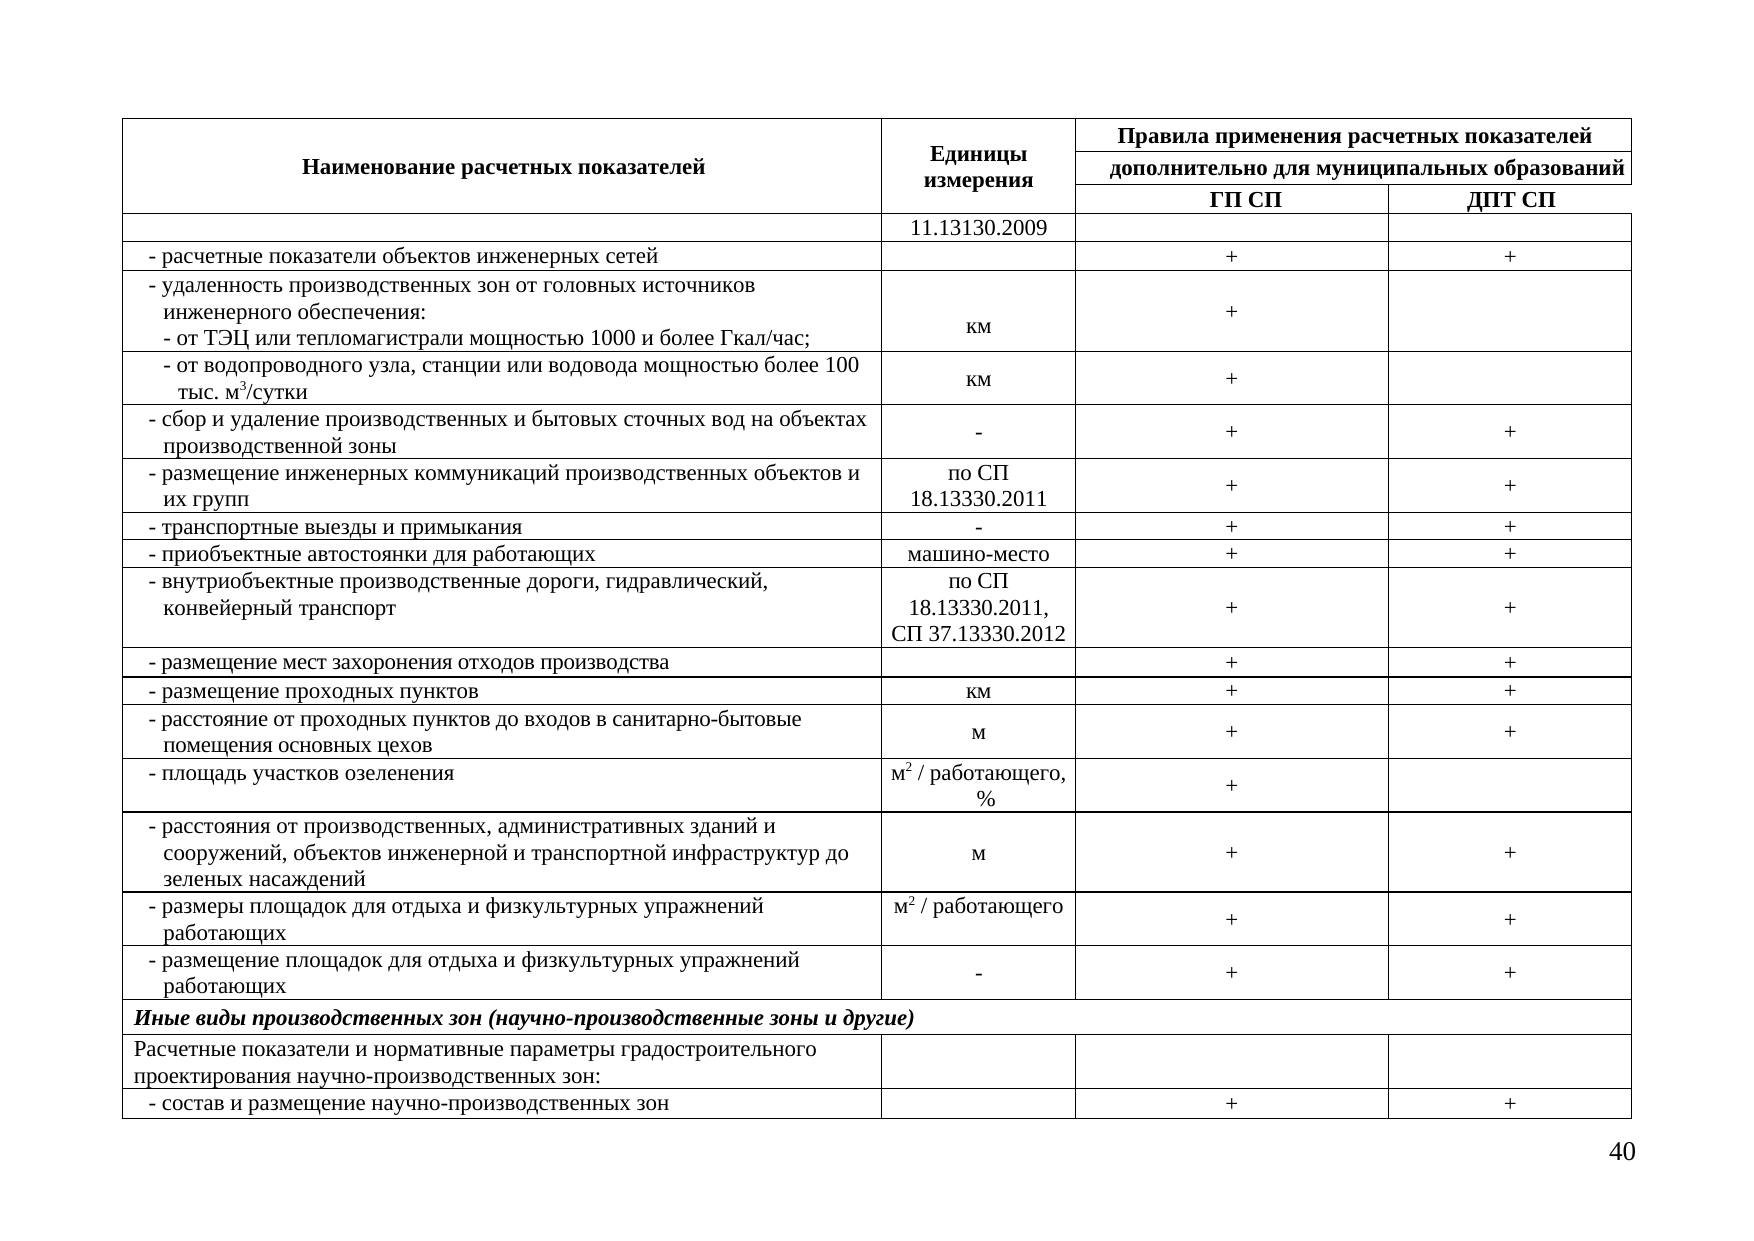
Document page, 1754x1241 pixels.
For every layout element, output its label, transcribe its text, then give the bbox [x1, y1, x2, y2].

table_cell ДПТ СП [1389, 185, 1632, 213]
table_cell [882, 648, 1075, 676]
table_cell + [1076, 459, 1388, 512]
table_cell [1389, 271, 1631, 351]
table_cell + [1076, 705, 1388, 758]
table_cell + [1076, 214, 1388, 241]
table_cell [1389, 759, 1631, 811]
table_cell м [882, 705, 1075, 758]
table_header Правила применения расчетных показателей [1076, 119, 1631, 151]
table_cell - расстояние от проходных пунктов до входов в санитарно-бытовые помещения основных цехов [123, 705, 881, 758]
table_cell км [882, 678, 1075, 704]
table_cell + [1389, 813, 1631, 891]
table_cell - [882, 513, 1075, 539]
table_cell по СП 18.13330.2011, СП 37.13330.2012 [882, 568, 1075, 647]
table_cell - размеры площадок для отдыха и физкультурных упражнений работающих [123, 893, 881, 945]
table_cell - удаленность производственных зон от головных источников инженерного обеспечения: - от ТЭЦ или тепломагистрали мощностью 1000 и более Гкал/час; [123, 271, 881, 351]
table_cell - сбор и удаление производственных и бытовых сточных вод на объектах производственной зоны [123, 405, 881, 458]
table_cell + [1076, 513, 1388, 539]
table_cell - приобъектные автостоянки для работающих [123, 540, 881, 567]
table_cell [1389, 352, 1631, 404]
table_cell + [1076, 568, 1388, 647]
table_cell [882, 242, 1075, 270]
table_cell + [1076, 813, 1388, 891]
table_cell - размещение проходных пунктов [123, 678, 881, 704]
table_cell + [1389, 678, 1631, 704]
table_cell + [1076, 352, 1388, 404]
table_cell + [1076, 540, 1388, 567]
table_cell - расчетные показатели объектов инженерных сетей [123, 242, 881, 270]
table_cell [882, 1089, 1075, 1118]
table_cell + [1076, 271, 1388, 351]
table_cell + [1389, 540, 1631, 567]
table_cell + [1076, 405, 1388, 458]
table_header Наименование расчетных показателей [123, 119, 881, 213]
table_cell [123, 214, 881, 241]
table_cell м2 / работающего [882, 893, 1075, 945]
table_cell дополнительно для муниципальных образований [1100, 152, 1631, 183]
table_cell - [882, 405, 1075, 458]
table_cell Расчетные показатели и нормативные параметры градостроительного проектирования научно-производственных зон: [123, 1035, 881, 1088]
table_cell + [1389, 946, 1631, 999]
table_cell + [1389, 513, 1631, 539]
table_cell км [882, 352, 1075, 404]
table_cell м [882, 813, 1075, 891]
table_cell + [1076, 946, 1388, 999]
table_cell - от водопроводного узла, станции или водовода мощностью более 100 тыс. м3/сутки [123, 352, 881, 404]
table_cell - расстояния от производственных, административных зданий и сооружений, объектов инженерной и транспортной инфраструктур до зеленых насаждений [123, 813, 881, 891]
table_cell - площадь участков озеленения [123, 759, 881, 811]
table_cell [1389, 1035, 1631, 1088]
table_cell - внутриобъектные производственные дороги, гидравлический, конвейерный транспорт [123, 568, 881, 647]
table_cell [882, 1035, 1075, 1088]
table_cell + [1076, 678, 1388, 704]
table_cell - размещение инженерных коммуникаций производственных объектов и их групп [123, 459, 881, 512]
table_cell + [1389, 893, 1631, 945]
table_cell Иные виды производственных зон (научно-производственные зоны и другие) [123, 1000, 1631, 1034]
table_cell - размещение площадок для отдыха и физкультурных упражнений работающих [123, 946, 881, 999]
table_cell машино-место [882, 540, 1075, 567]
table_cell + [1389, 705, 1631, 758]
table_cell + [1389, 242, 1631, 270]
table_cell + [1389, 1089, 1631, 1118]
table_cell + [1389, 214, 1631, 241]
table_cell м2 / работающего, % [882, 759, 1075, 811]
table_cell + [1389, 568, 1631, 647]
table_cell [1076, 1035, 1388, 1088]
table_cell ГП СП [1100, 185, 1388, 213]
table_cell - [882, 946, 1075, 999]
table_cell + [1076, 648, 1388, 676]
table_cell км [882, 271, 1075, 351]
table_cell - состав и размещение научно-производственных зон [123, 1089, 881, 1118]
table_cell - транспортные выезды и примыкания [123, 513, 881, 539]
table_cell + [1076, 1089, 1388, 1118]
table_cell + [1076, 242, 1388, 270]
table_cell по СП 18.13330.2011 [882, 459, 1075, 512]
table_cell [1076, 185, 1100, 213]
table_cell + [1389, 459, 1631, 512]
table_cell - размещение мест захоронения отходов производства [123, 648, 881, 676]
table_cell + [1076, 759, 1388, 811]
table_cell + [1389, 405, 1631, 458]
table_header Единицы измерения [882, 119, 1075, 213]
table_cell [1076, 152, 1100, 183]
table_cell + [1076, 893, 1388, 945]
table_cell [882, 214, 1075, 241]
table_cell + [1389, 648, 1631, 676]
